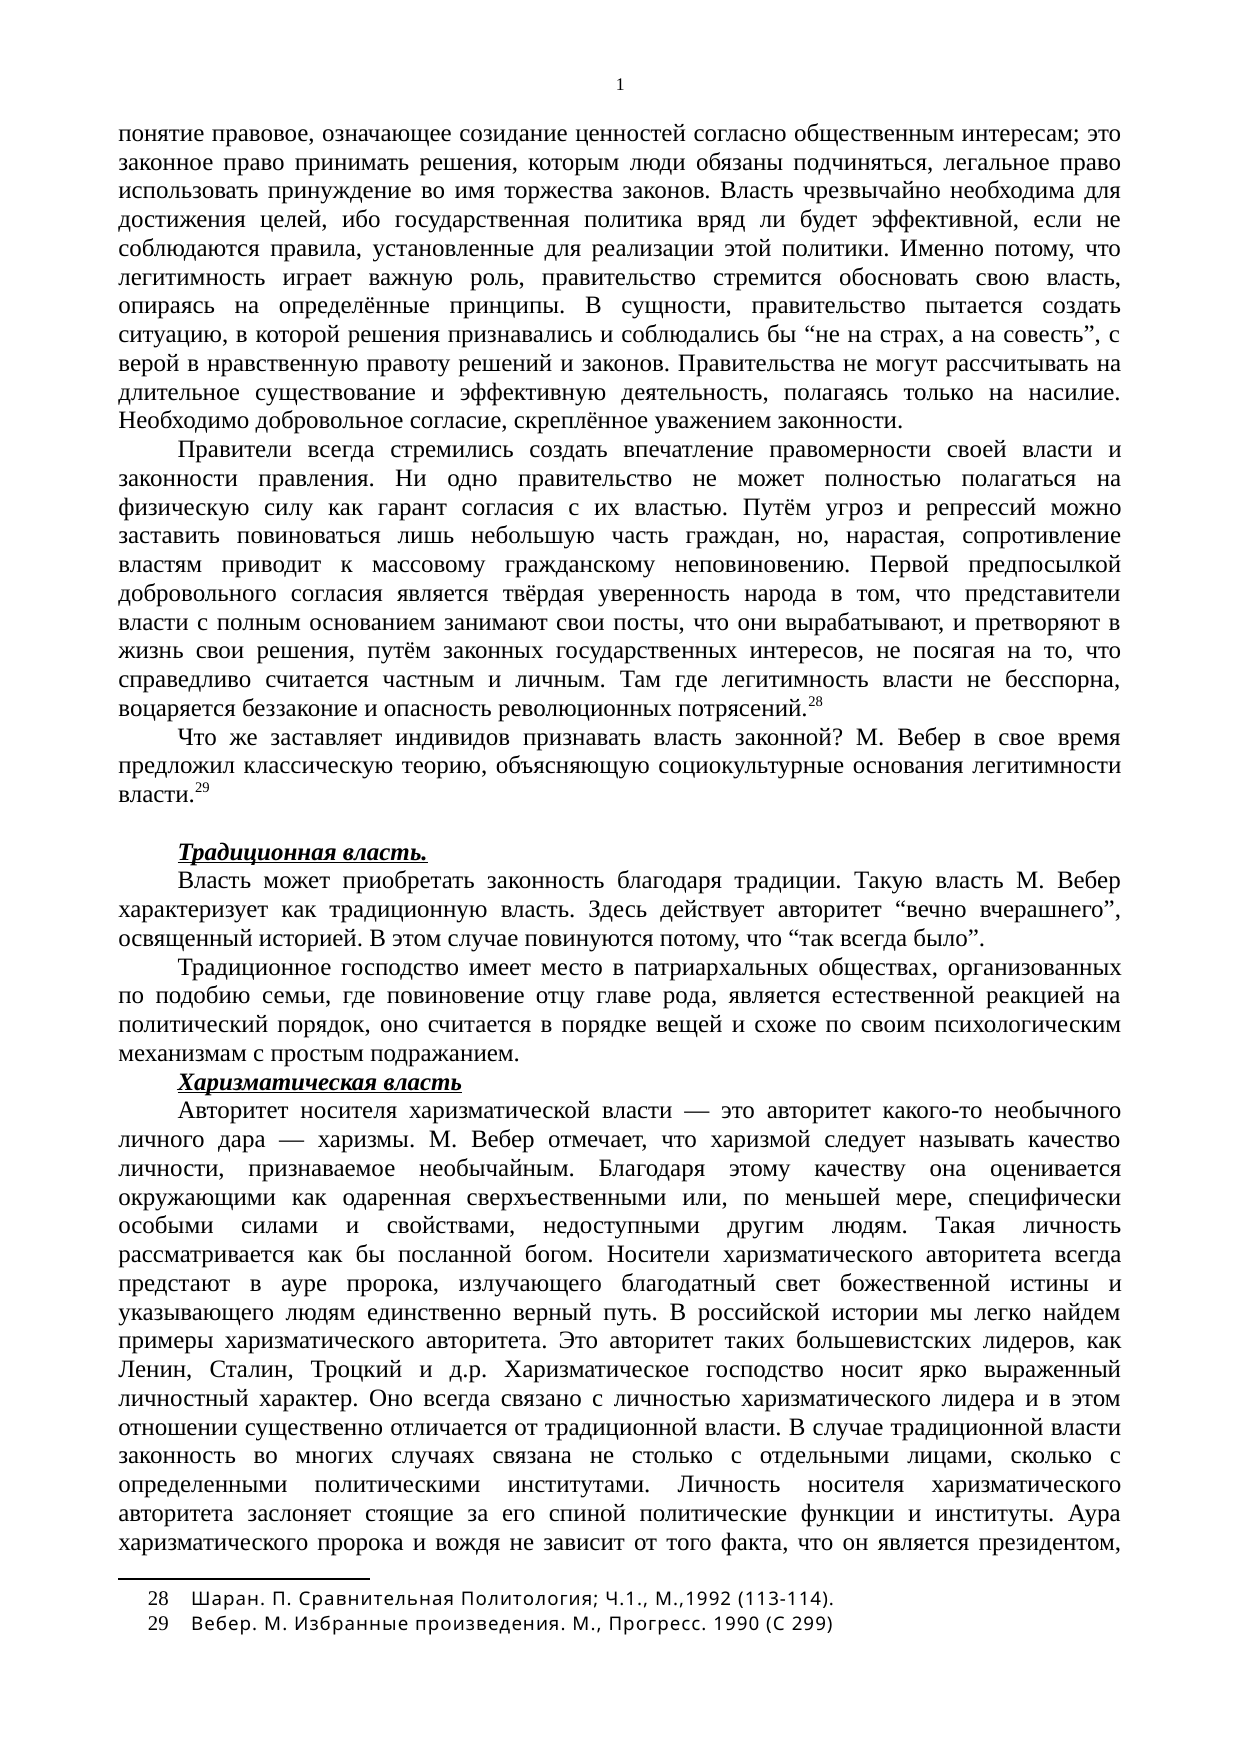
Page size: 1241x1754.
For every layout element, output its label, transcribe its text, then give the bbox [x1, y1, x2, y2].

text Что же заставляет индивидов признавать власть законной? М. Вебер в свое время предложил классическую теорию, объясняющую социокультурные основания легитимности власти. [118, 722, 1122, 808]
text Власть может приобретать законность благодаря традиции. Такую власть М. Вебер характеризует как традиционную власть. Здесь действует авторитет “вечно вчерашнего”, освященный историей. В этом случае повинуются потому, что “так всегда было”. [118, 866, 1122, 952]
text Традиционное господство имеет место в патриархальных обществах, организованных по подобию семьи, где повиновение отцу главе рода, является естественной реакцией на политический порядок, оно считается в порядке вещей и схоже по своим психологическим механизмам с простым подражанием. [118, 952, 1122, 1067]
text Традиционная власть. [118, 837, 1122, 866]
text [118, 1096, 1122, 1556]
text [118, 118, 1122, 434]
text Правители всегда стремились создать впечатление правомерности своей власти и законности правления. Ни одно правительство не может полностью полагаться на физическую силу как гарант согласия с их властью. Путём угроз и репрессий можно заставить повиноваться лишь небольшую часть граждан, но, нарастая, сопротивление властям приводит к массовому гражданскому неповиновению. Первой предпосылкой добровольного согласия является твёрдая уверенность народа в том, что представители власти с полным основанием занимают свои посты, что они вырабатывают, и претворяют в жизнь свои решения, путём законных государственных интересов, не посягая на то, что справедливо считается частным и личным. Там где легитимность власти не бесспорна, воцаряется беззаконие и опасность революционных потрясений. [118, 434, 1122, 722]
text Харизматическая власть [118, 1067, 1122, 1096]
